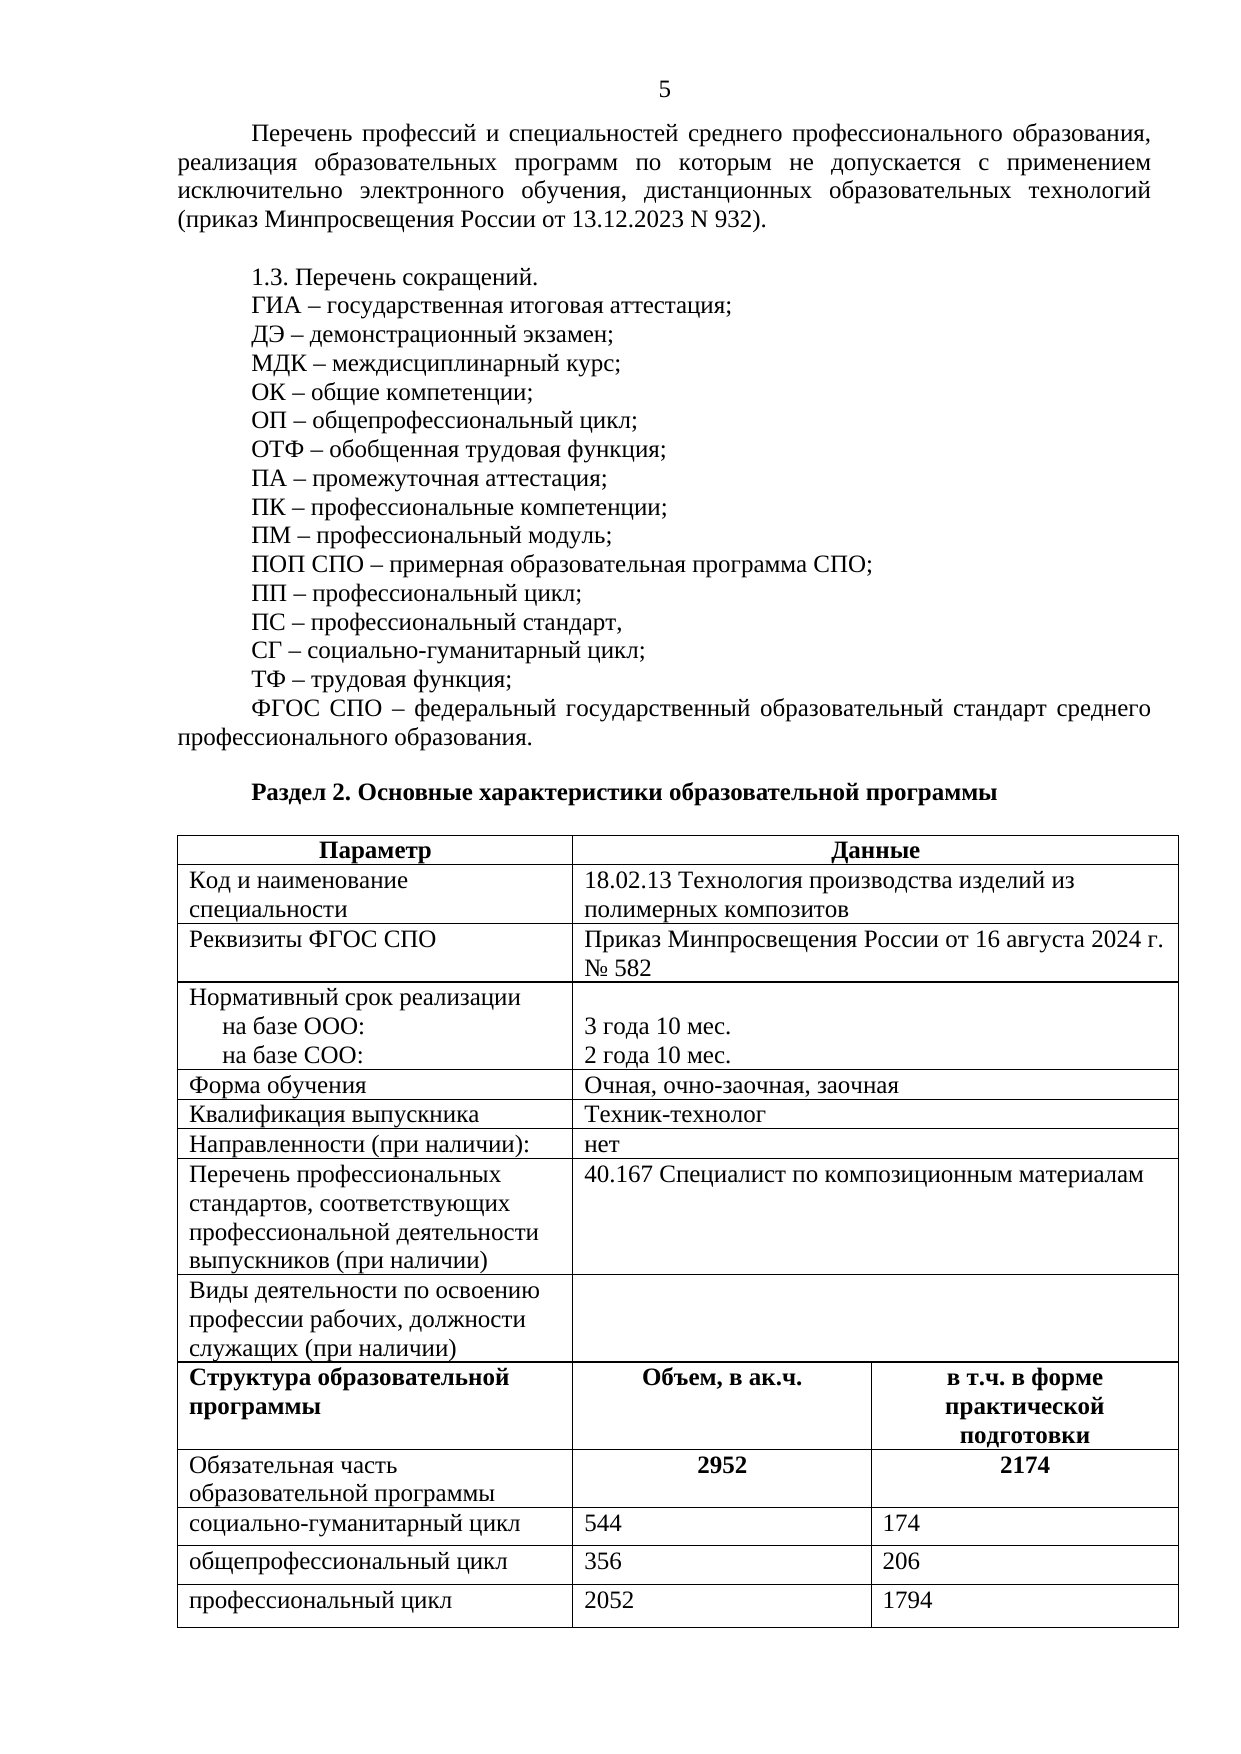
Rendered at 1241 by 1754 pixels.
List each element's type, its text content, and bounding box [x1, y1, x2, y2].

table_cell 2952 [573, 1450, 871, 1507]
table_cell Приказ Минпросвещения России от 16 августа 2024 г. № 582 [573, 924, 1178, 981]
table_cell 2052 [573, 1585, 871, 1627]
text 1.3. Перечень сокращений. [177, 262, 1152, 291]
table_header Параметр [178, 836, 572, 864]
table_cell 2174 [872, 1450, 1178, 1507]
text ПОП СПО – примерная образовательная программа СПО; [177, 549, 1152, 578]
table_cell общепрофессиональный цикл [178, 1546, 572, 1584]
text ПП – профессиональный цикл; [177, 578, 1152, 607]
text ОТФ – обобщенная трудовая функция; [177, 434, 1152, 463]
table_cell 1794 [872, 1585, 1178, 1627]
text ДЭ – демонстрационный экзамен; [177, 319, 1152, 348]
table_cell Квалификация выпускника [178, 1100, 572, 1128]
table_cell 356 [573, 1546, 871, 1584]
text ОК – общие компетенции; [177, 377, 1152, 406]
text ПА – промежуточная аттестация; [177, 463, 1152, 492]
table_cell 3 года 10 мес. 2 года 10 мес. [573, 983, 1178, 1069]
table_cell Очная, очно-заочная, заочная [573, 1070, 1178, 1098]
table_cell Техник-технолог [573, 1100, 1178, 1128]
text ПМ – профессиональный модуль; [177, 521, 1152, 549]
table_header Данные [573, 836, 1178, 864]
table_cell Нормативный срок реализации на базе ООО: на базе СОО: [178, 983, 572, 1069]
table_cell 544 [573, 1508, 871, 1545]
text Перечень профессий и специальностей среднего профессионального образования, реализация образовательных программ по которым не допускается с применением исключительно электронного обучения, дистанционных образовательных технологий (приказ Минпросвещения России от 13.12.2023 N 932). [177, 118, 1152, 233]
text ПК – профессиональные компетенции; [177, 492, 1152, 521]
table_cell нет [573, 1129, 1178, 1158]
table_cell 174 [872, 1508, 1178, 1545]
text ОП – общепрофессиональный цикл; [177, 406, 1152, 434]
table_cell Направленности (при наличии): [178, 1129, 572, 1158]
table_cell Перечень профессиональных стандартов, соответствующих профессиональной деятельности выпускников (при наличии) [178, 1159, 572, 1274]
subtitle Раздел 2. Основные характеристики образовательной программы [177, 777, 1152, 806]
text МДК – междисциплинарный курс; [177, 348, 1152, 377]
text ТФ – трудовая функция; [177, 664, 1152, 693]
table_cell Код и наименование специальности [178, 865, 572, 923]
text СГ – социально-гуманитарный цикл; [177, 636, 1152, 664]
table_cell Форма обучения [178, 1070, 572, 1098]
table_cell 206 [872, 1546, 1178, 1584]
text ГИА – государственная итоговая аттестация; [177, 291, 1152, 319]
table_cell социально-гуманитарный цикл [178, 1508, 572, 1545]
table_cell профессиональный цикл [178, 1585, 572, 1627]
table_cell Обязательная часть образовательной программы [178, 1450, 572, 1507]
table_cell Объем, в ак.ч. [573, 1363, 871, 1449]
text ФГОС СПО – федеральный государственный образовательный стандарт среднего профессионального образования. [177, 693, 1152, 751]
table_cell Структура образовательной программы [178, 1363, 572, 1449]
table_cell Виды деятельности по освоению профессии рабочих, должности служащих (при наличии) [178, 1275, 572, 1361]
table_cell [573, 1275, 1178, 1361]
table_cell Реквизиты ФГОС СПО [178, 924, 572, 981]
text ПС – профессиональный стандарт, [177, 607, 1152, 636]
table_cell в т.ч. в форме практической подготовки [872, 1363, 1178, 1449]
table_cell 18.02.13 Технология производства изделий из полимерных композитов [573, 865, 1178, 923]
table_cell 40.167 Специалист по композиционным материалам [573, 1159, 1178, 1274]
